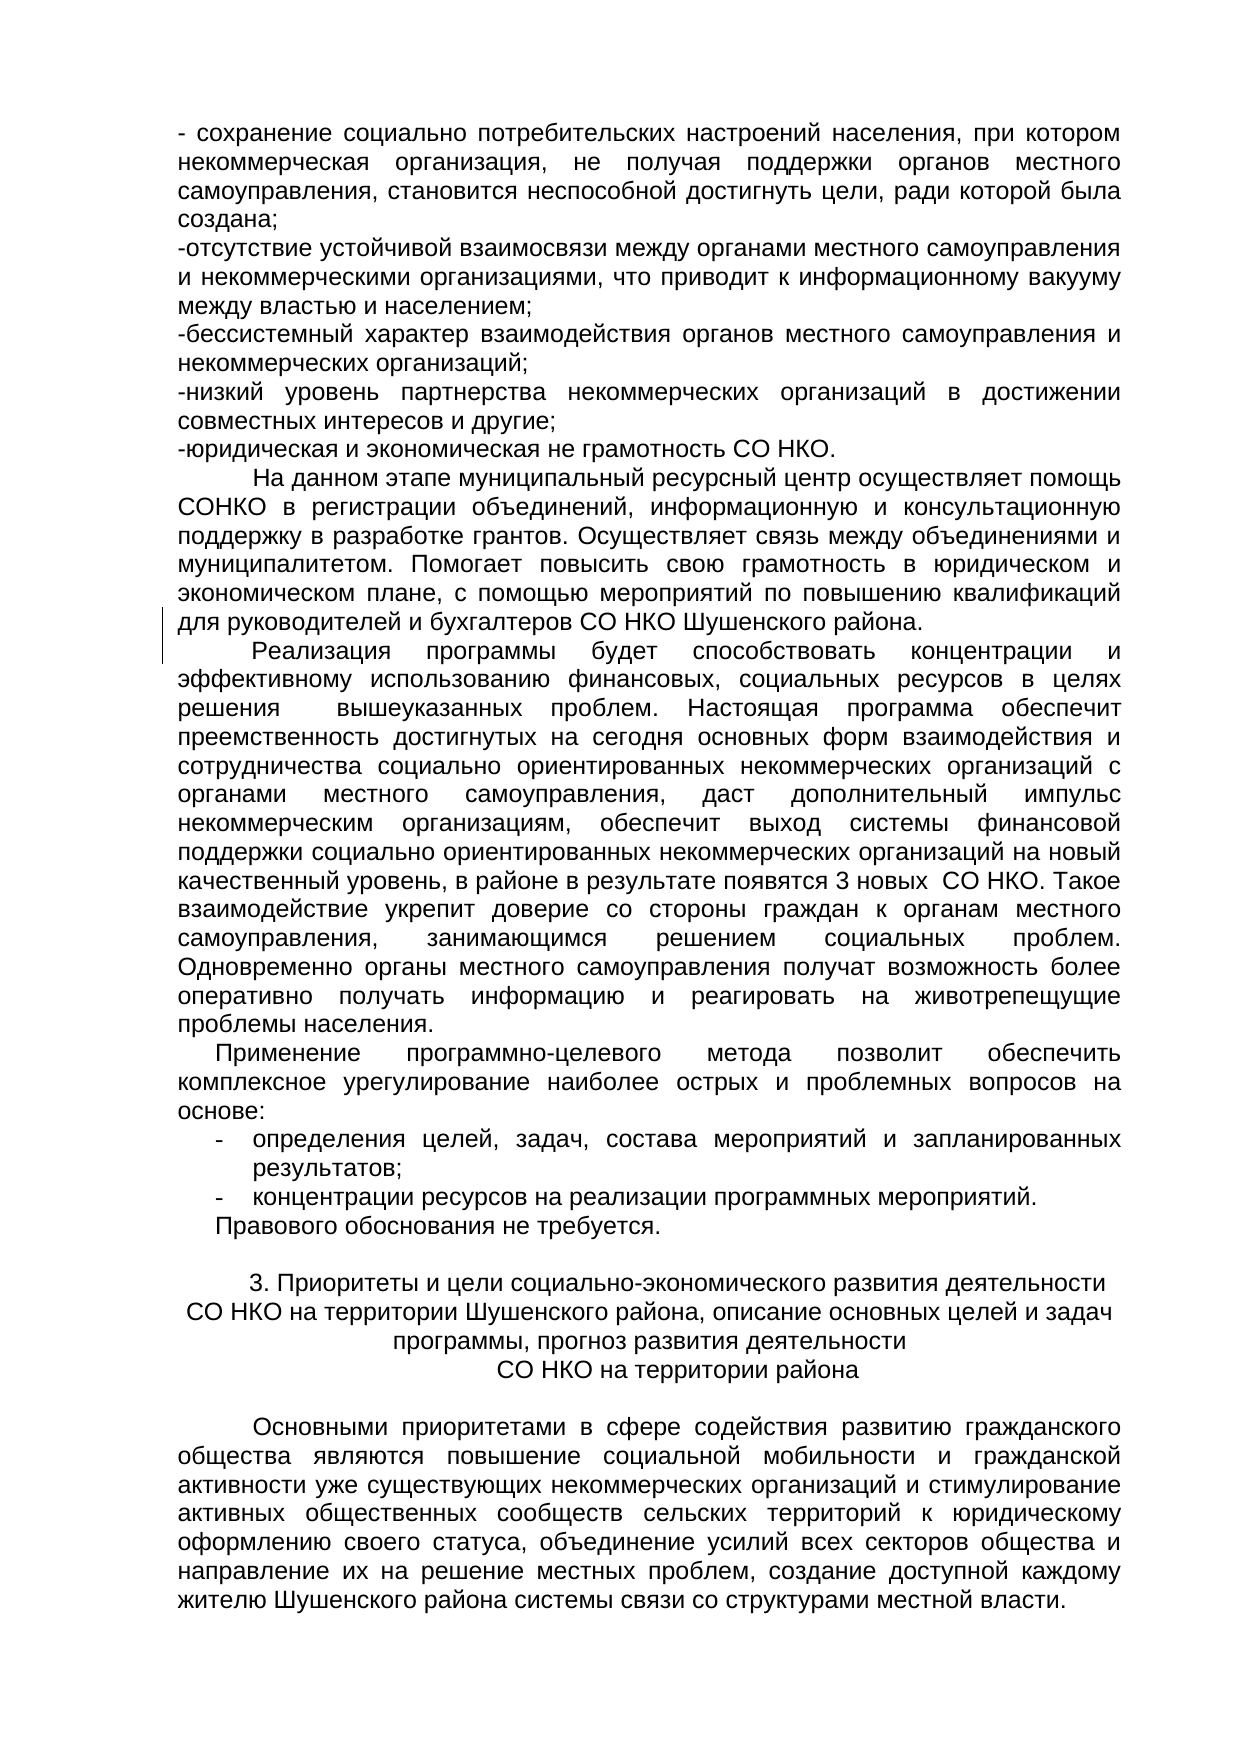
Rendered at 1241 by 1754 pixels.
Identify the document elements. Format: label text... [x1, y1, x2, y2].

text Применение программно-целевого метода позволит обеспечить комплексное урегулирование наиболее острых и проблемных вопросов на основе: [177, 1038, 1122, 1124]
text На данном этапе муниципальный ресурсный центр осуществляет помощь СОНКО в регистрации объединений, информационную и консультационную поддержку в разработке грантов. Осуществляет связь между объединениями и муниципалитетом. Помогает повысить свою грамотность в юридическом и экономическом плане, с помощью мероприятий по повышению квалификаций для руководителей и бухгалтеров СО НКО Шушенского района. [177, 463, 1122, 636]
text - сохранение социально потребительских настроений населения, при котором некоммерческая организация, не получая поддержки органов местного самоуправления, становится неспособной достигнуть цели, ради которой была создана; [177, 118, 1122, 233]
text СО НКО на территории района [177, 1354, 1122, 1383]
text Правового обоснования не требуется. [177, 1211, 1122, 1239]
text -бессистемный характер взаимодействия органов местного самоуправления и некоммерческих организаций; [177, 319, 1122, 377]
text Реализация программы будет способствовать концентрации и эффективному использованию финансовых, социальных ресурсов в целях решения вышеуказанных проблем. Настоящая программа обеспечит преемственность достигнутых на сегодня основных форм взаимодействия и сотрудничества социально ориентированных некоммерческих организаций с органами местного самоуправления, даст дополнительный импульс некоммерческим организациям, обеспечит выход системы финансовой поддержки социально ориентированных некоммерческих организаций на новый качественный уровень, в районе в результате появятся 3 новых СО НКО. Такое взаимодействие укрепит доверие со стороны граждан к органам местного самоуправления, занимающимся решением социальных проблем. Одновременно органы местного самоуправления получат возможность более оперативно получать информацию и реагировать на животрепещущие проблемы населения. [177, 636, 1122, 1038]
text -низкий уровень партнерства некоммерческих организаций в достижении совместных интересов и другие; [177, 377, 1122, 434]
list определения целей, задач, состава мероприятий и запланированных результатов; [215, 1124, 1122, 1182]
text -отсутствие устойчивой взаимосвязи между органами местного самоуправления и некоммерческими организациями, что приводит к информационному вакууму между властью и населением; [177, 233, 1122, 319]
text Основными приоритетами в сфере содействия развитию гражданского общества являются повышение социальной мобильности и гражданской активности уже существующих некоммерческих организаций и стимулирование активных общественных сообществ сельских территорий к юридическому оформлению своего статуса, объединение усилий всех секторов общества и направление их на решение местных проблем, создание доступной каждому жителю Шушенского района системы связи со структурами местной власти. [177, 1412, 1122, 1613]
list концентрации ресурсов на реализации программных мероприятий. [215, 1182, 1122, 1211]
text 3. Приоритеты и цели социально-экономического развития деятельности СО НКО на территории Шушенского района, описание основных целей и задач программы, прогноз развития деятельности [177, 1268, 1122, 1354]
text -юридическая и экономическая не грамотность СО НКО. [177, 434, 1122, 463]
